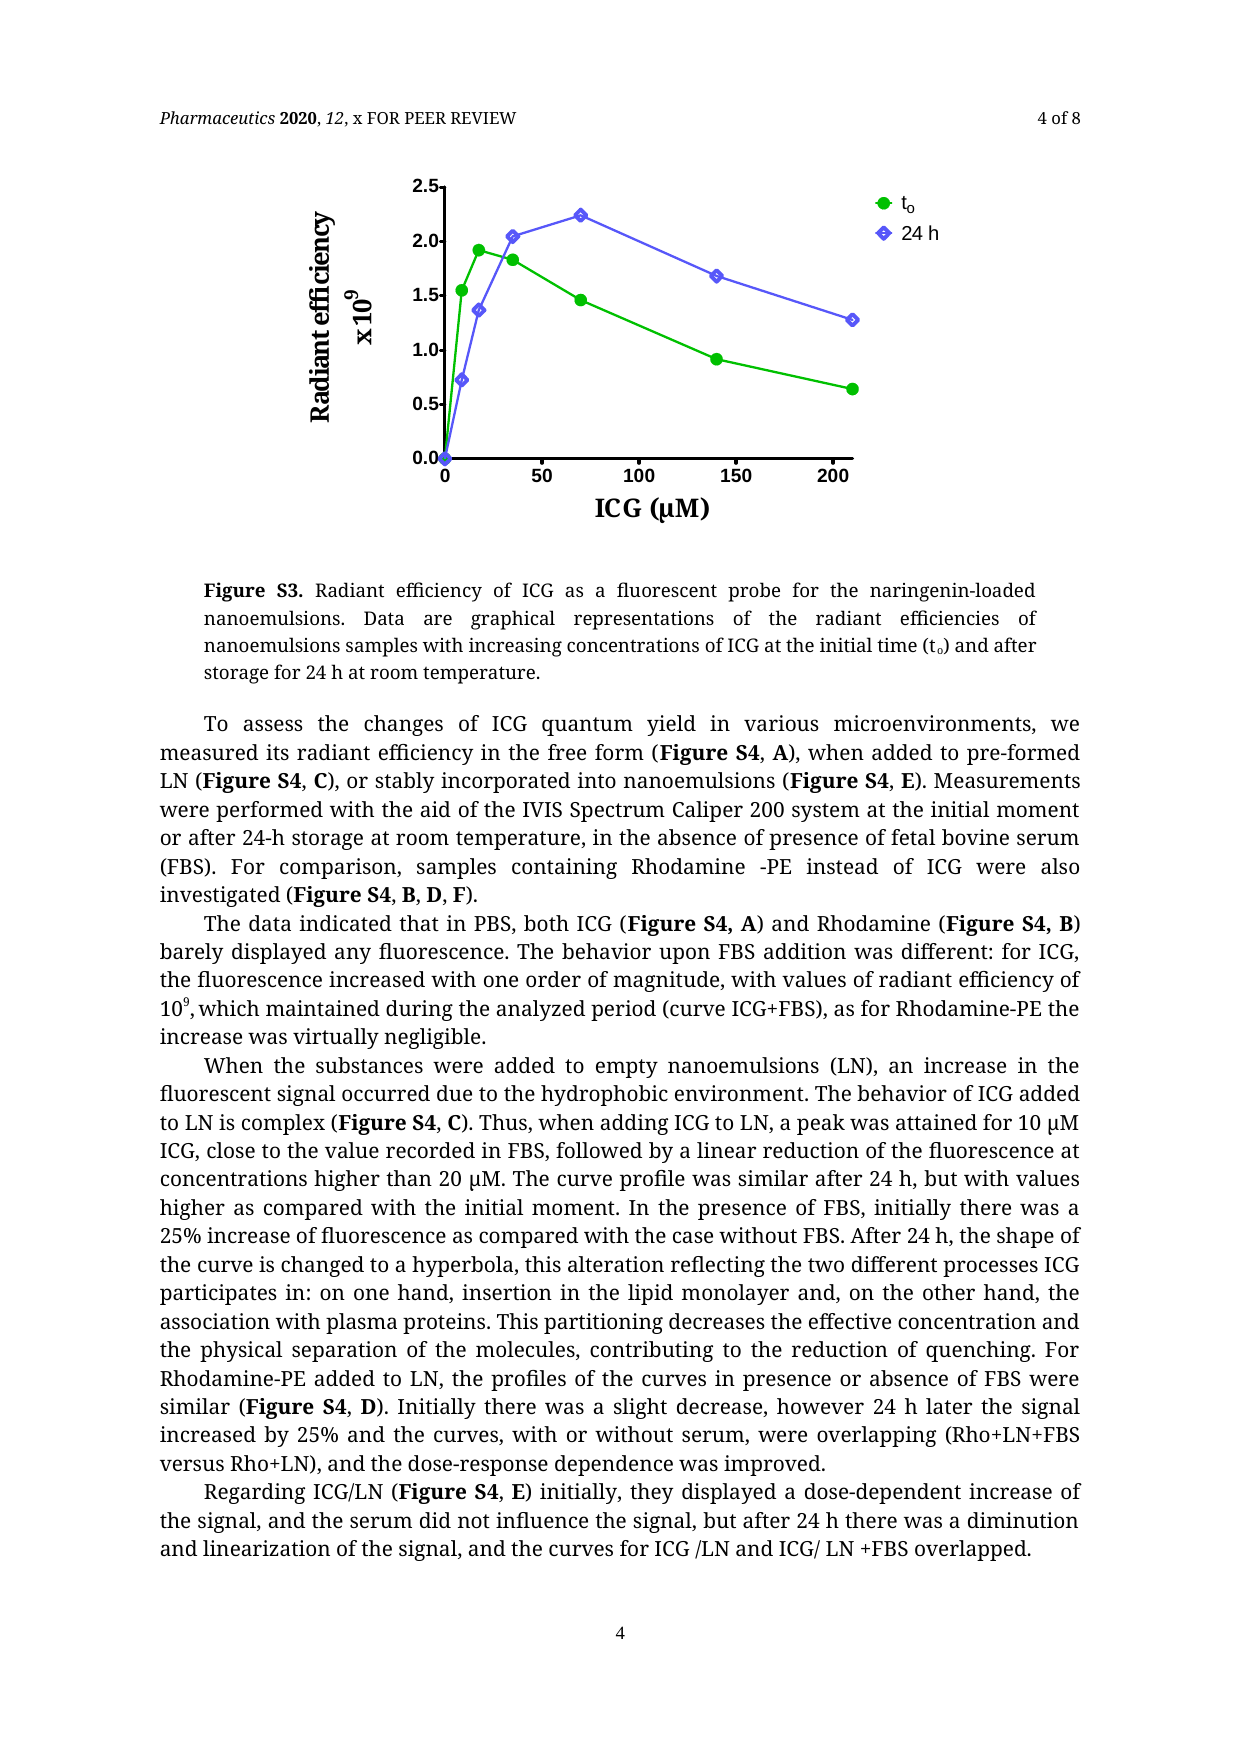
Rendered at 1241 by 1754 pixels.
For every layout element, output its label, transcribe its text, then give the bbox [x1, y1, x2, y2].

text Regarding ICG/LN (Figure S4, E) initially, they displayed a dose-dependent increase of the signal, and the serum did not influence the signal, but after 24 h there was a diminution and linearization of the signal, and the curves for ICG /LN and ICG/ LN +FBS overlapped. [159, 1477, 1081, 1563]
text When the substances were added to empty nanoemulsions (LN), an increase in the fluorescent signal occurred due to the hydrophobic environment. The behavior of ICG added to LN is complex (Figure S4, C). Thus, when adding ICG to LN, a peak was attained for 10 µM ICG, close to the value recorded in FBS, followed by a linear reduction of the fluorescence at concentrations higher than 20 µM. The curve profile was similar after 24 h, but with values higher as compared with the initial moment. In the presence of FBS, initially there was a 25% increase of fluorescence as compared with the case without FBS. After 24 h, the shape of the curve is changed to a hyperbola, this alteration reflecting the two different processes ICG participates in: on one hand, insertion in the lipid monolayer and, on the other hand, the association with plasma proteins. This partitioning decreases the effective concentration and the physical separation of the molecules, contributing to the reduction of quenching. For Rhodamine-PE added to LN, the profiles of the curves in presence or absence of FBS were similar (Figure S4, D). Initially there was a slight decrease, however 24 h later the signal increased by 25% and the curves, with or without serum, were overlapping (Rho+LN+FBS versus Rho+LN), and the dose-response dependence was improved. [159, 1051, 1081, 1477]
text Figure S3. Radiant efficiency of ICG as a fluorescent probe for the naringenin-loaded nanoemulsions. Data are graphical representations of the radiant efficiencies of nanoemulsions samples with increasing concentrations of ICG at the initial time (to) and after storage for 24 h at room temperature. [204, 576, 1036, 684]
text To assess the changes of ICG quantum yield in various microenvironments, we measured its radiant efficiency in the free form (Figure S4, A), when added to pre-formed LN (Figure S4, C), or stably incorporated into nanoemulsions (Figure S4, E). Measurements were performed with the aid of the IVIS Spectrum Caliper 200 system at the initial moment or after 24-h storage at room temperature, in the absence of presence of fetal bovine serum (FBS). For comparison, samples containing Rhodamine -PE instead of ICG were also investigated (Figure S4, B, D, F). [159, 709, 1081, 909]
text The data indicated that in PBS, both ICG (Figure S4, A) and Rhodamine (Figure S4, B) barely displayed any fluorescence. The behavior upon FBS addition was different: for ICG, the fluorescence increased with one order of magnitude, with values of radiant efficiency of 109, which maintained during the analyzed period (curve ICG+FBS), as for Rhodamine-PE the increase was virtually negligible. [159, 909, 1081, 1051]
